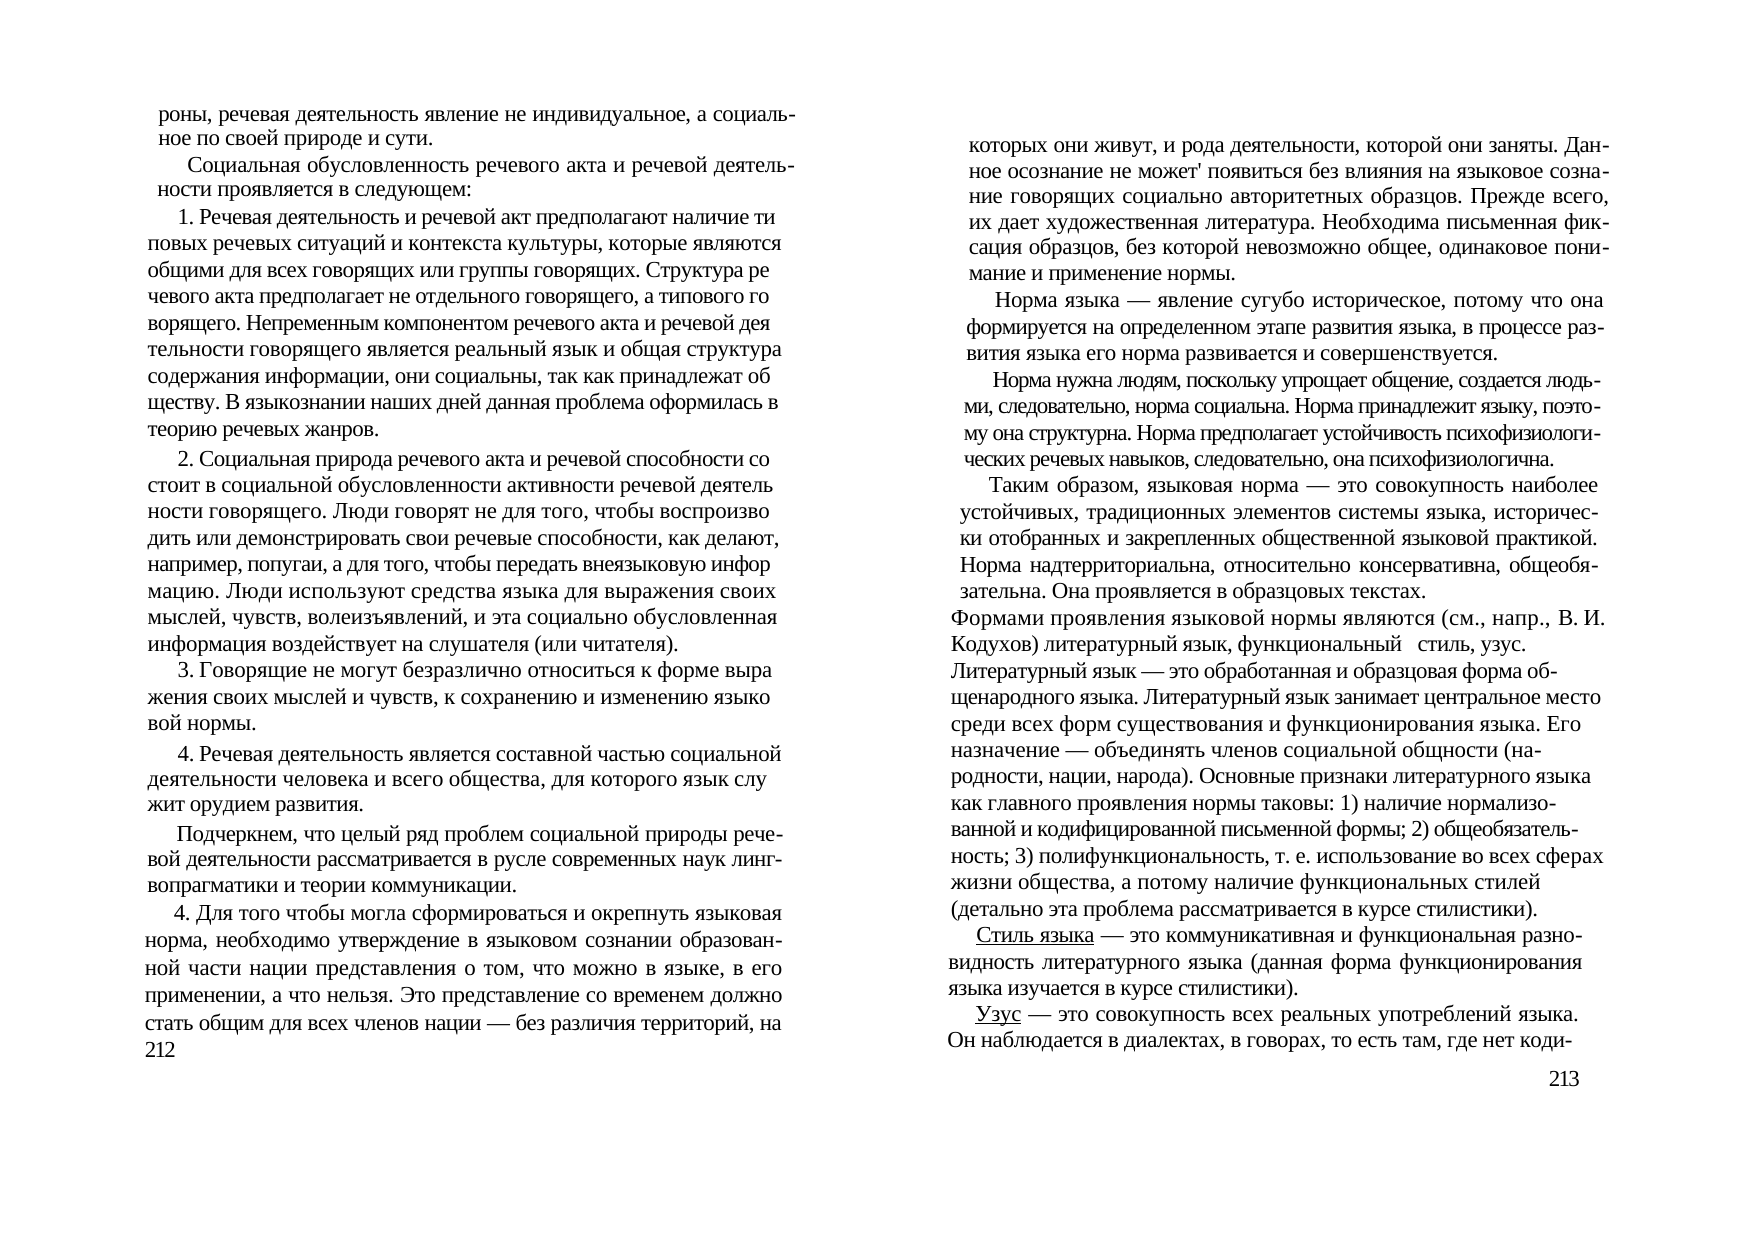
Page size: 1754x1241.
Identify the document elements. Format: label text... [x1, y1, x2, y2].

text Стиль языка — это коммуникативная и функциональная разновидность литературного языка (данная форма функционирования языка изучается в курсе стилистики). [948, 921, 1582, 1001]
text Узус — это совокупность всех реальных употреблений языка. Он наблюдается в диалектах, в говорах, то есть там, где нет коди- [947, 1001, 1579, 1053]
text которых они живут, и рода деятельности, которой они заняты. Данное осознание не может' появиться без влияния на языковое сознание говорящих социально авторитетных образцов. Прежде всего, их дает художественная литература. Необходима письменная фиксация образцов, без которой невозможно общее, одинаковое понимание и применение нормы. [968, 132, 1609, 285]
text Формами проявления языковой нормы являются (см., напр., В. И. Кодухов) литературный язык, функциональный стиль, узус. Литературный язык — это обработанная и образцовая форма общенародного языка. Литературный язык занимает центральное место среди всех форм существования и функционирования языка. Его назначение — объединять членов социальной общности (народности, нации, народа). Основные признаки литературного языка как главного проявления нормы таковы: 1) наличие нормализованной и кодифицированной письменной формы; 2) общеобязательность; 3) полифункциональность, т. е. использование во всех сферах жизни общества, а потому наличие функциональных стилей (детально эта проблема рассматривается в курсе стилистики). [951, 604, 1609, 921]
text Норма нужна людям, поскольку упрощает общение, создается людьми, следовательно, норма социальна. Норма принадлежит языку, поэтому она структурна. Норма предполагает устойчивость психофизиологических речевых навыков, следовательно, она психофизиологична. [963, 366, 1601, 472]
text Социальная обусловленность речевого акта и речевой деятельности проявляется в следующем: [157, 153, 794, 201]
text Норма языка — явление сугубо историческое, потому что она формируется на определенном этапе развития языка, в процессе развития языка его норма развивается и совершенствуется. [966, 286, 1604, 366]
text 213 [1548, 1065, 1609, 1091]
text роны, речевая деятельность явление не индивидуальное, а социальное по своей природе и сути. [158, 102, 796, 150]
text Таким образом, языковая норма — это совокупность наиболее устойчивых, традиционных элементов системы языка, исторически отобранных и закрепленных общественной языковой практикой. Норма надтерриториальна, относительно консервативна, общеобязательна. Она проявляется в образцовых текстах. [959, 472, 1598, 604]
list Социальная природа речевого акта и речевой способности со стоит в социальной обусловленности активности речевой деятель ности говорящего. Люди говорят не для того, чтобы воспроизво дить или демонстрировать свои речевые способности, как делают, например, попугаи, а для того, чтобы передать внеязыковую инфор мацию. Люди используют средства языка для выражения своих мыслей, чувств, волеизъявлений, и эта социально обусловленная информация воздействует на слушателя (или читателя). [147, 445, 796, 656]
list Говорящие не могут безразлично относиться к форме выра жения своих мыслей и чувств, к сохранению и изменению языко вой нормы. [147, 656, 796, 736]
text 4. Для того чтобы могла сформироваться и окрепнуть языковая норма, необходимо утверждение в языковом сознании образованной части нации представления о том, что можно в языке, в его применении, а что нельзя. Это представление со временем должно стать общим для всех членов нации — без различия территорий, на 212 [144, 898, 783, 1063]
list Речевая деятельность и речевой акт предполагают наличие ти повых речевых ситуаций и контекста культуры, которые являются общими для всех говорящих или группы говорящих. Структура ре чевого акта предполагает не отдельного говорящего, а типового го ворящего. Непременным компонентом речевого акта и речевой дея тельности говорящего является реальный язык и общая структура содержания информации, они социальны, так как принадлежат об ществу. В языкознании наших дней данная проблема оформилась в теорию речевых жанров. [147, 203, 796, 441]
list Речевая деятельность является составной частью социальной деятельности человека и всего общества, для которого язык слу жит орудием развития. [147, 741, 796, 816]
text Подчеркнем, что целый ряд проблем социальной природы речевой деятельности рассматривается в русле современных наук линг-вопрагматики и теории коммуникации. [147, 821, 783, 897]
